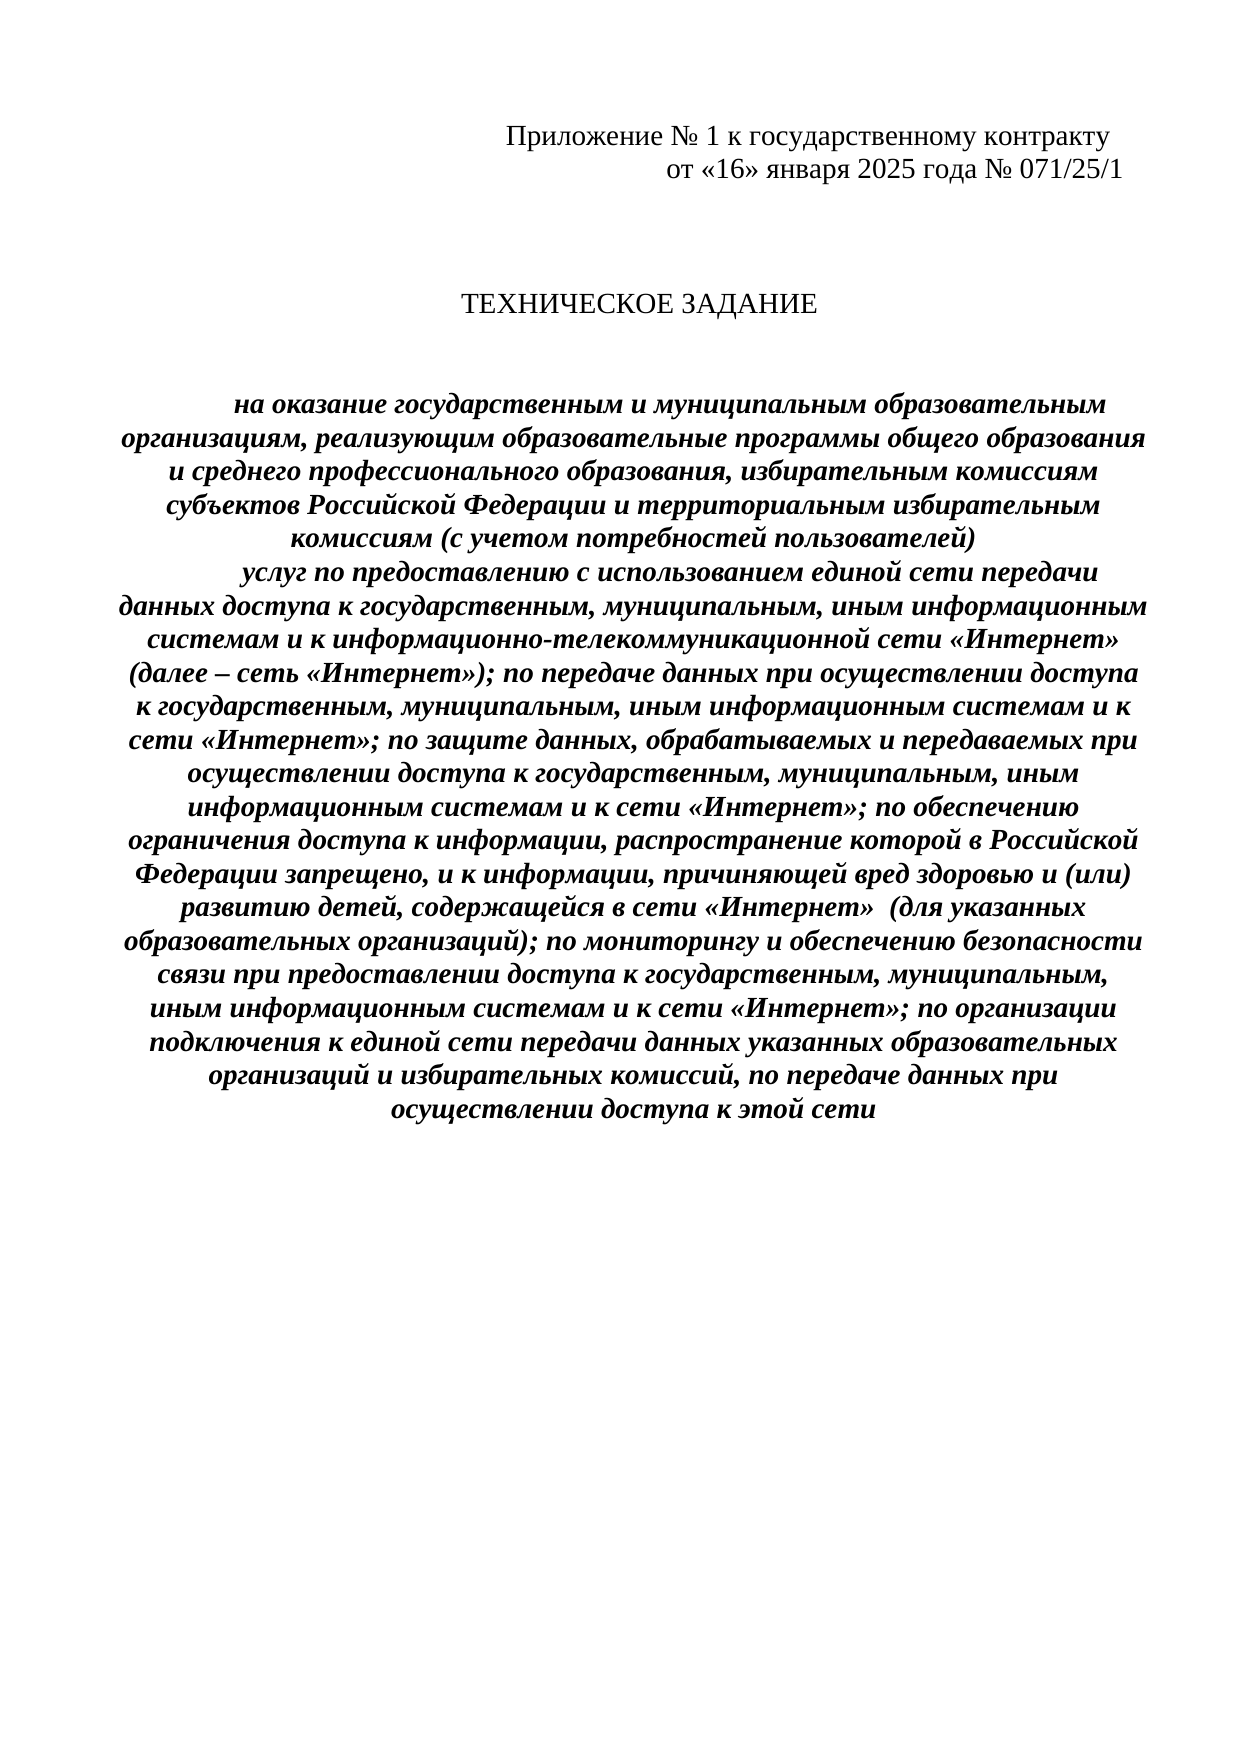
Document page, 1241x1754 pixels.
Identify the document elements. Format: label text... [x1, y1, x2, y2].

text Приложение № 1 к государственному контракту [118, 118, 1152, 152]
text услуг по предоставлению с использованием единой сети передачи данных доступа к государственным, муниципальным, иным информационным системам и к информационно-телекоммуникационной сети «Интернет» (далее – сеть «Интернет»); по передаче данных при осуществлении доступа к государственным, муниципальным, иным информационным системам и к сети «Интернет»; по защите данных, обрабатываемых и передаваемых при осуществлении доступа к государственным, муниципальным, иным информационным системам и к сети «Интернет»; по обеспечению ограничения доступа к информации, распространение которой в Российской Федерации запрещено, и к информации, причиняющей вред здоровью и (или) развитию детей, содержащейся в сети «Интернет» (для указанных образовательных организаций); по мониторингу и обеспечению безопасности связи при предоставлении доступа к государственным, муниципальным, иным информационным системам и к сети «Интернет»; по организации подключения к единой сети передачи данных указанных образовательных организаций и избирательных комиссий, по передаче данных при осуществлении доступа к этой сети [118, 554, 1152, 1124]
text на оказание государственным и муниципальным образовательным организациям, реализующим образовательные программы общего образования и среднего профессионального образования, избирательным комиссиям субъектов Российской Федерации и территориальным избирательным комиссиям (с учетом потребностей пользователей) [118, 386, 1152, 554]
text ТЕХНИЧЕСКОЕ ЗАДАНИЕ [118, 286, 1152, 319]
text от «16» января 2025 года № 071/25/1 [118, 152, 1152, 185]
